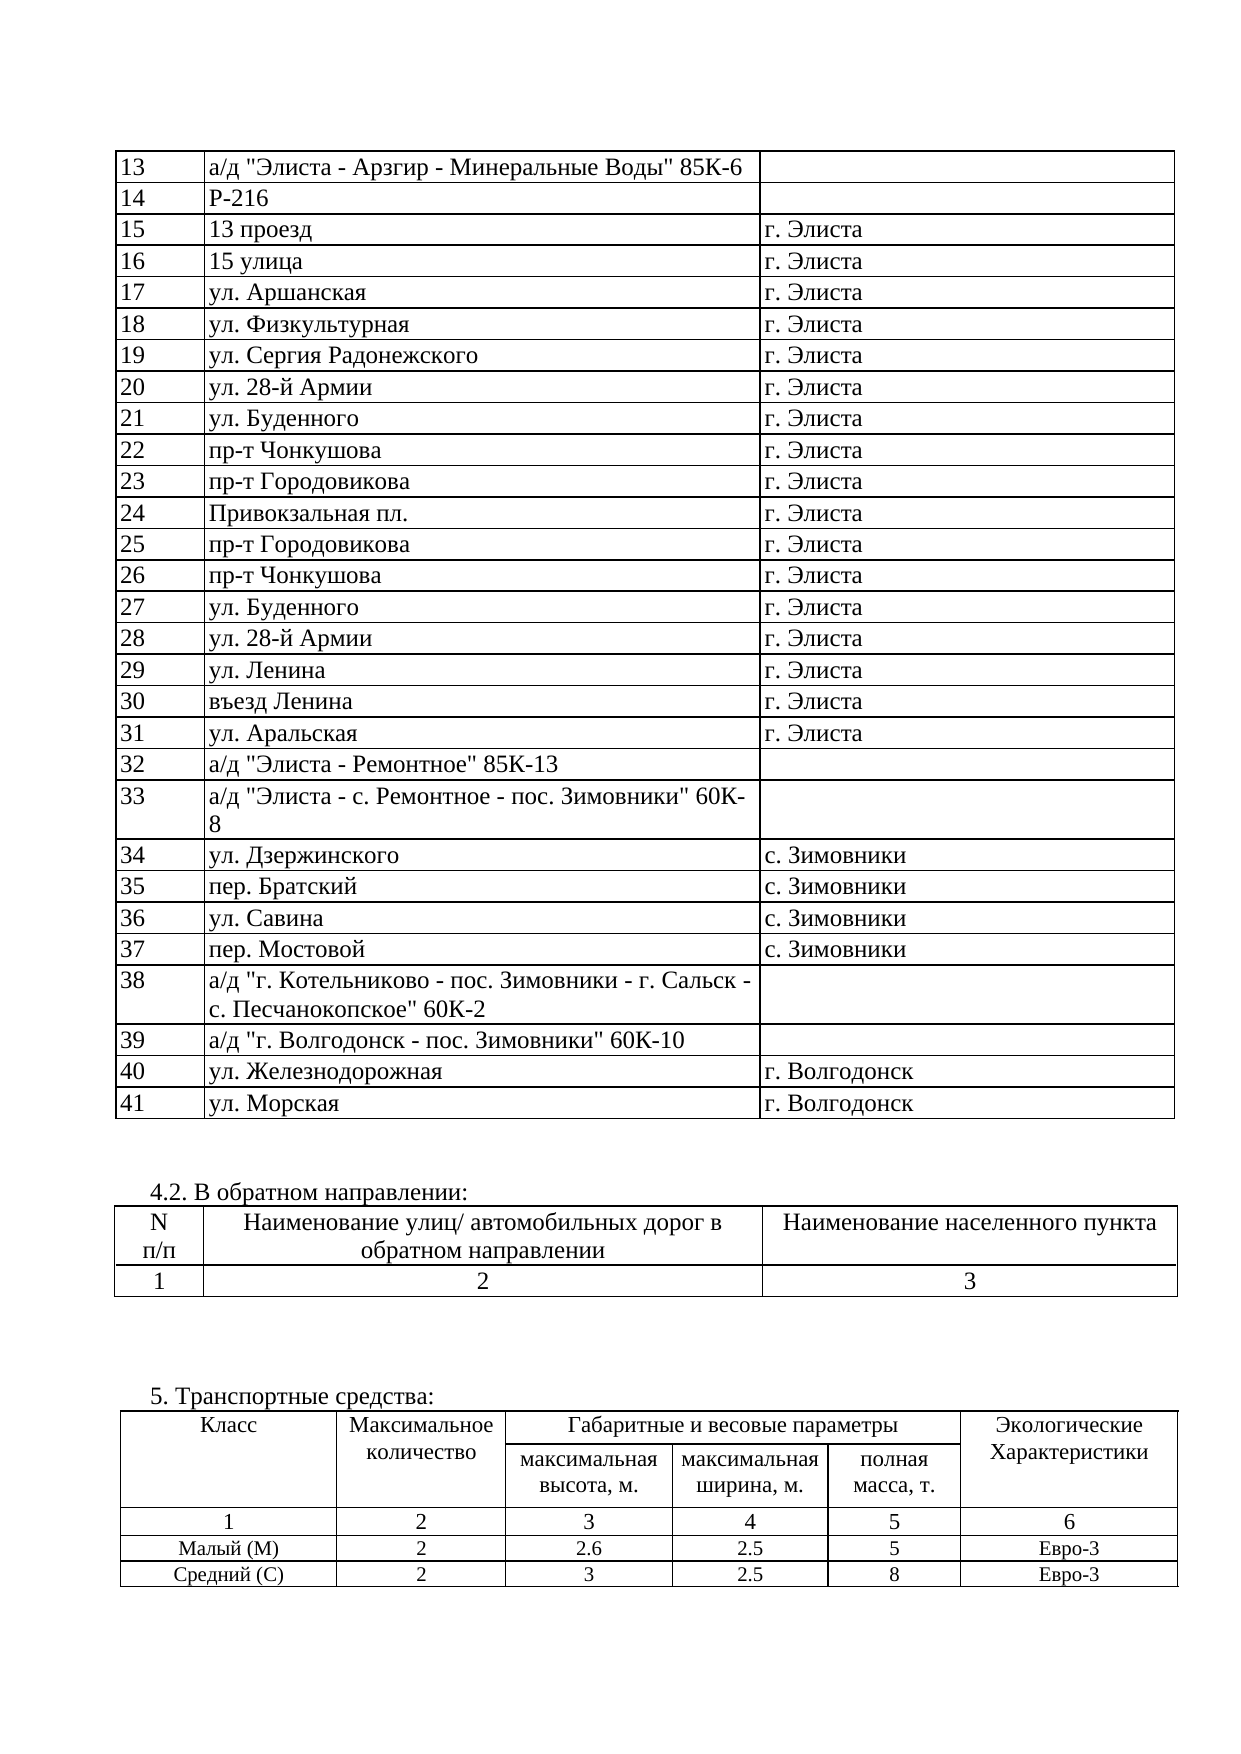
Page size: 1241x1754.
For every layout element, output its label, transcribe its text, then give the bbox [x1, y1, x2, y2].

table_cell 18 [117, 309, 204, 339]
table_cell Малый (М) [121, 1536, 336, 1560]
table_cell [761, 152, 1174, 181]
table_cell с. Зимовники [761, 871, 1174, 901]
table_cell пр-т Городовикова [205, 529, 759, 559]
table_cell 36 [117, 903, 204, 933]
table_header Наименование улиц/ автомобильных дорог в обратном направлении [204, 1207, 762, 1264]
table_cell а/д "Элиста - Арзгир - Минеральные Воды" 85К-6 [205, 152, 759, 181]
table_cell 4 [673, 1508, 827, 1534]
table_cell пер. Братский [205, 871, 759, 901]
table_cell пр-т Городовикова [205, 466, 759, 496]
table_cell г. Элиста [761, 686, 1174, 716]
table_cell 22 [117, 435, 204, 464]
table_cell г. Волгодонск [761, 1088, 1174, 1117]
table_cell г. Элиста [761, 340, 1174, 370]
table_cell г. Элиста [761, 246, 1174, 276]
table_cell 35 [117, 871, 204, 901]
table_cell г. Элиста [761, 655, 1174, 685]
table_cell [761, 781, 1174, 838]
table_header Экологические Характеристики [961, 1412, 1177, 1507]
table_cell г. Элиста [761, 403, 1174, 433]
table_header N п/п [115, 1207, 203, 1264]
table_cell Средний (С) [121, 1562, 336, 1586]
table_cell а/д "Элиста - Ремонтное" 85К-13 [205, 749, 759, 779]
table_cell [761, 183, 1174, 213]
table_cell 30 [117, 686, 204, 716]
table_cell максимальная ширина, м. [673, 1445, 827, 1507]
table_cell 29 [117, 655, 204, 685]
table_cell г. Элиста [761, 466, 1174, 496]
table_cell с. Зимовники [761, 934, 1174, 964]
table_cell [761, 1025, 1174, 1054]
table_cell 31 [117, 718, 204, 748]
table_cell ул. Буденного [205, 403, 759, 433]
table_cell пер. Мостовой [205, 934, 759, 964]
table_cell 28 [117, 623, 204, 653]
table_cell с. Зимовники [761, 840, 1174, 870]
table_cell г. Элиста [761, 372, 1174, 402]
table_cell а/д "г. Котельниково - пос. Зимовники - г. Сальск - с. Песчанокопское" 60К-2 [205, 966, 759, 1023]
table_cell ул. Морская [205, 1088, 759, 1117]
table_cell 13 проезд [205, 215, 759, 244]
table_cell 23 [117, 466, 204, 496]
table_cell г. Элиста [761, 309, 1174, 339]
table_cell пр-т Чонкушова [205, 435, 759, 464]
table_cell ул. Сергия Радонежского [205, 340, 759, 370]
table_cell 21 [117, 403, 204, 433]
table_cell 6 [961, 1508, 1177, 1534]
table_cell 2 [337, 1562, 505, 1586]
table_cell 1 [115, 1265, 203, 1296]
table_cell ул. Дзержинского [205, 840, 759, 870]
table_cell 5 [829, 1536, 960, 1560]
table_cell ул. Физкультурная [205, 309, 759, 339]
table_cell 2 [204, 1266, 762, 1296]
table_cell ул. Аршанская [205, 277, 759, 307]
table_cell 3 [506, 1508, 672, 1534]
table_cell г. Элиста [761, 718, 1174, 748]
table_cell 40 [117, 1056, 204, 1086]
table_cell г. Элиста [761, 498, 1174, 527]
table_cell г. Элиста [761, 215, 1174, 244]
table_cell 15 улица [205, 246, 759, 276]
table_cell ул. Савина [205, 903, 759, 933]
table_cell максимальная высота, м. [506, 1445, 672, 1507]
table_cell с. Зимовники [761, 903, 1174, 933]
table_cell 2.6 [506, 1536, 672, 1560]
table_cell пр-т Чонкушова [205, 561, 759, 590]
table_cell г. Элиста [761, 529, 1174, 559]
table_cell [761, 749, 1174, 779]
table_cell 3 [506, 1562, 672, 1586]
table_cell 17 [117, 277, 204, 307]
table_cell ул. 28-й Армии [205, 372, 759, 402]
table_cell 38 [117, 966, 204, 1023]
table_cell 19 [117, 340, 204, 370]
table_cell 14 [117, 183, 204, 213]
table_cell г. Элиста [761, 623, 1174, 653]
table_cell ул. Буденного [205, 592, 759, 622]
table_header Класс [121, 1412, 336, 1507]
table_cell 33 [117, 781, 204, 838]
table_cell 32 [117, 749, 204, 779]
table_cell 24 [117, 498, 204, 527]
table_cell ул. Ленина [205, 655, 759, 685]
text 4.2. В обратном направлении: [150, 1177, 1090, 1205]
table_cell 37 [117, 934, 204, 964]
table_cell ул. Аральская [205, 718, 759, 748]
table_cell полная масса, т. [829, 1445, 960, 1507]
table_cell Евро-3 [961, 1536, 1177, 1560]
table_cell 5 [829, 1508, 960, 1534]
table_cell [761, 966, 1174, 1023]
table_cell Евро-3 [961, 1562, 1177, 1586]
table_cell 13 [117, 152, 204, 181]
table_cell г. Волгодонск [761, 1056, 1174, 1086]
table_cell 16 [117, 246, 204, 276]
table_cell 39 [117, 1025, 204, 1054]
table_cell а/д "Элиста - с. Ремонтное - пос. Зимовники" 60К-8 [205, 781, 759, 838]
table_cell 2 [337, 1508, 505, 1534]
table_cell а/д "г. Волгодонск - пос. Зимовники" 60К-10 [205, 1025, 759, 1054]
table_cell г. Элиста [761, 561, 1174, 590]
table_header Габаритные и весовые параметры [506, 1412, 960, 1443]
table_cell 3 [763, 1264, 1177, 1296]
table_cell 27 [117, 592, 204, 622]
table_header Наименование населенного пункта [763, 1207, 1177, 1264]
table_cell г. Элиста [761, 277, 1174, 307]
table_cell 2 [337, 1536, 505, 1560]
text 5. Транспортные средства: [150, 1381, 1090, 1410]
table_cell въезд Ленина [205, 686, 759, 716]
table_cell 2.5 [673, 1536, 827, 1560]
table_cell 20 [117, 372, 204, 402]
table_cell 34 [117, 840, 204, 870]
table_cell 1 [121, 1508, 336, 1534]
table_cell 25 [117, 529, 204, 559]
table_cell г. Элиста [761, 592, 1174, 622]
table_cell Привокзальная пл. [205, 498, 759, 527]
table_cell г. Элиста [761, 435, 1174, 464]
table_cell Р-216 [205, 183, 759, 213]
table_cell 2.5 [673, 1562, 827, 1586]
table_cell 26 [117, 561, 204, 590]
table_cell 8 [829, 1562, 960, 1586]
table_header Максимальное количество [337, 1412, 505, 1507]
table_cell 41 [117, 1088, 204, 1117]
table_cell 15 [117, 215, 204, 244]
table_cell ул. 28-й Армии [205, 623, 759, 653]
table_cell ул. Железнодорожная [205, 1056, 759, 1086]
